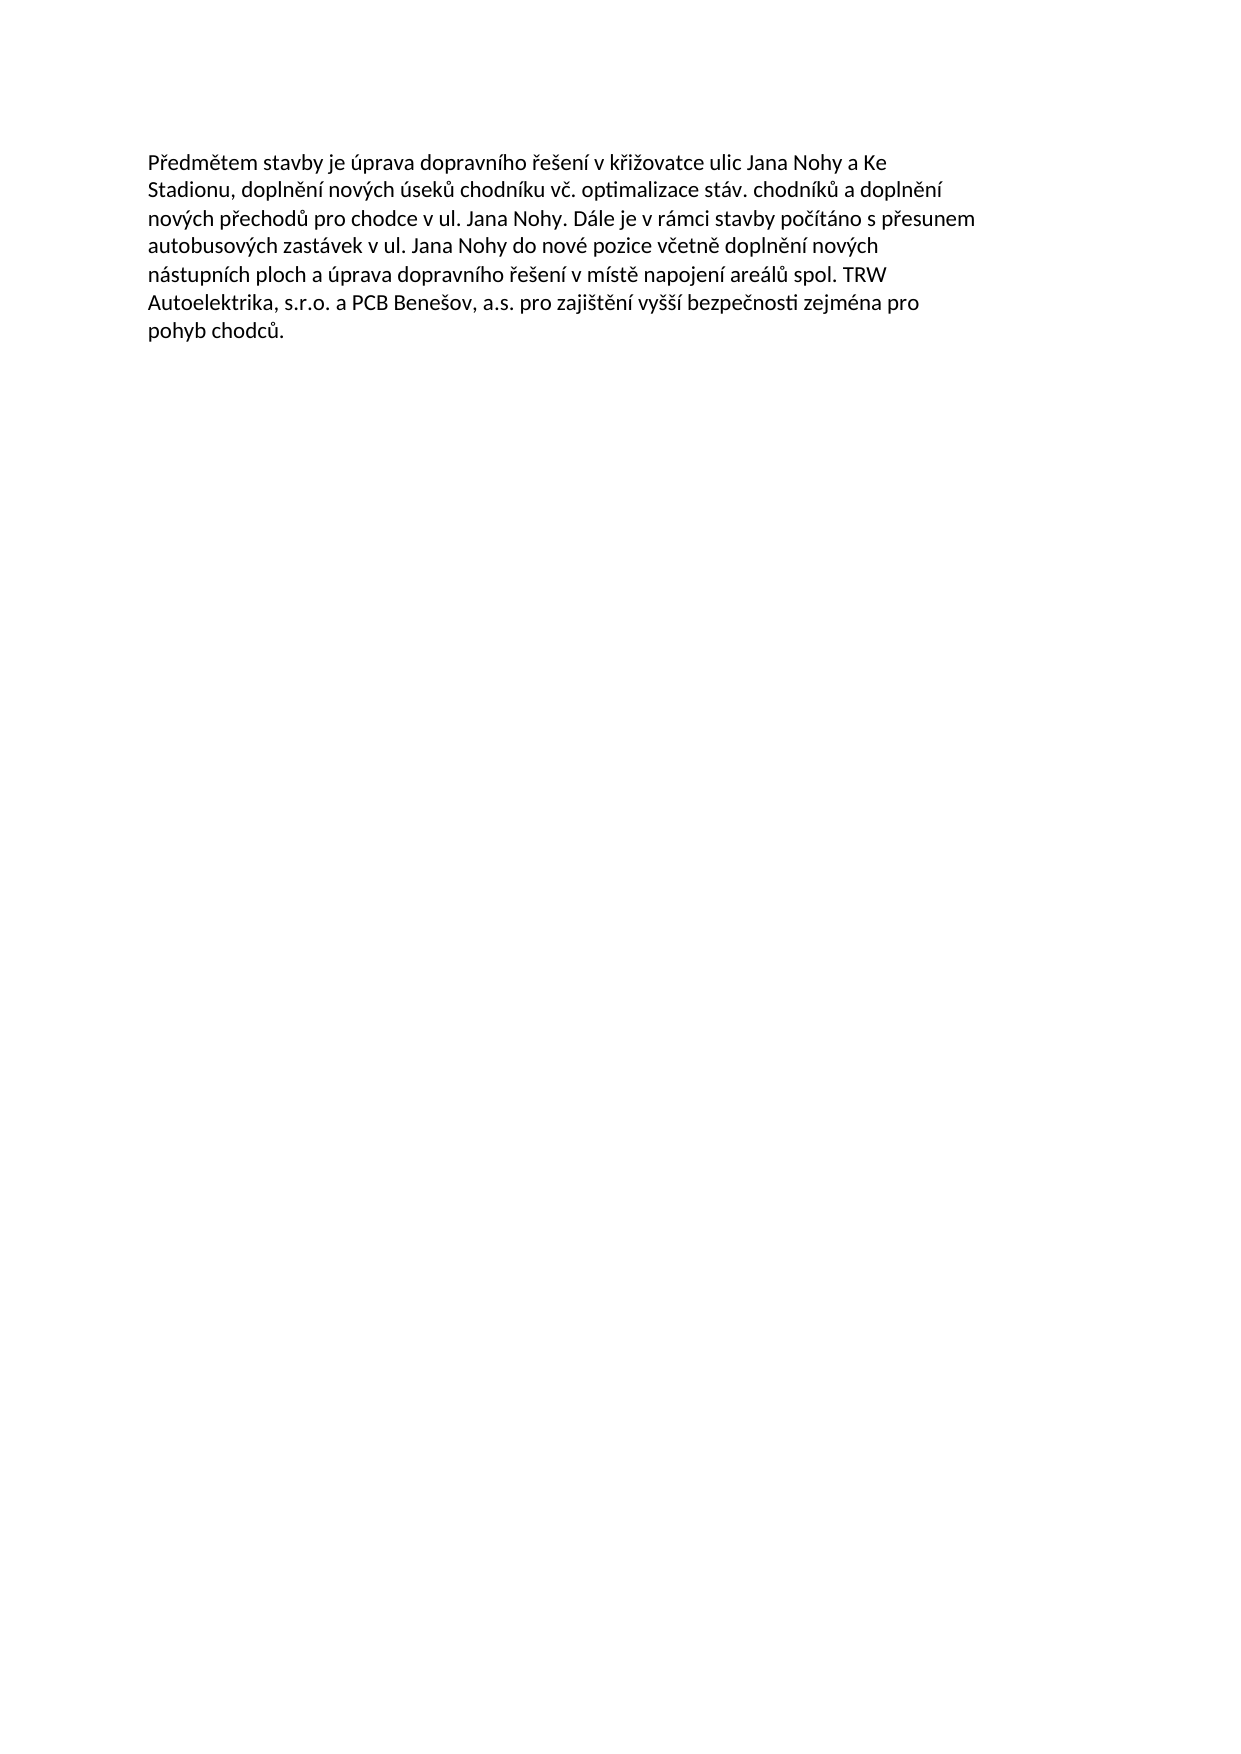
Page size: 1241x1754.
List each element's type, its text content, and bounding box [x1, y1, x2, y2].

text nástupních ploch a úprava dopravního řešení v místě napojení areálů spol. TRW [148, 260, 1093, 288]
text Stadionu, doplnění nových úseků chodníku vč. optimalizace stáv. chodníků a doplnění [148, 176, 1093, 204]
text Autoelektrika, s.r.o. a PCB Benešov, a.s. pro zajištění vyšší bezpečnosti zejména pro [148, 288, 1093, 316]
text autobusových zastávek v ul. Jana Nohy do nové pozice včetně doplnění nových [148, 232, 1093, 260]
text nových přechodů pro chodce v ul. Jana Nohy. Dále je v rámci stavby počítáno s přesunem [148, 204, 1093, 232]
text Předmětem stavby je úprava dopravního řešení v křižovatce ulic Jana Nohy a Ke [148, 148, 1093, 176]
text pohyb chodců. [148, 316, 1093, 344]
